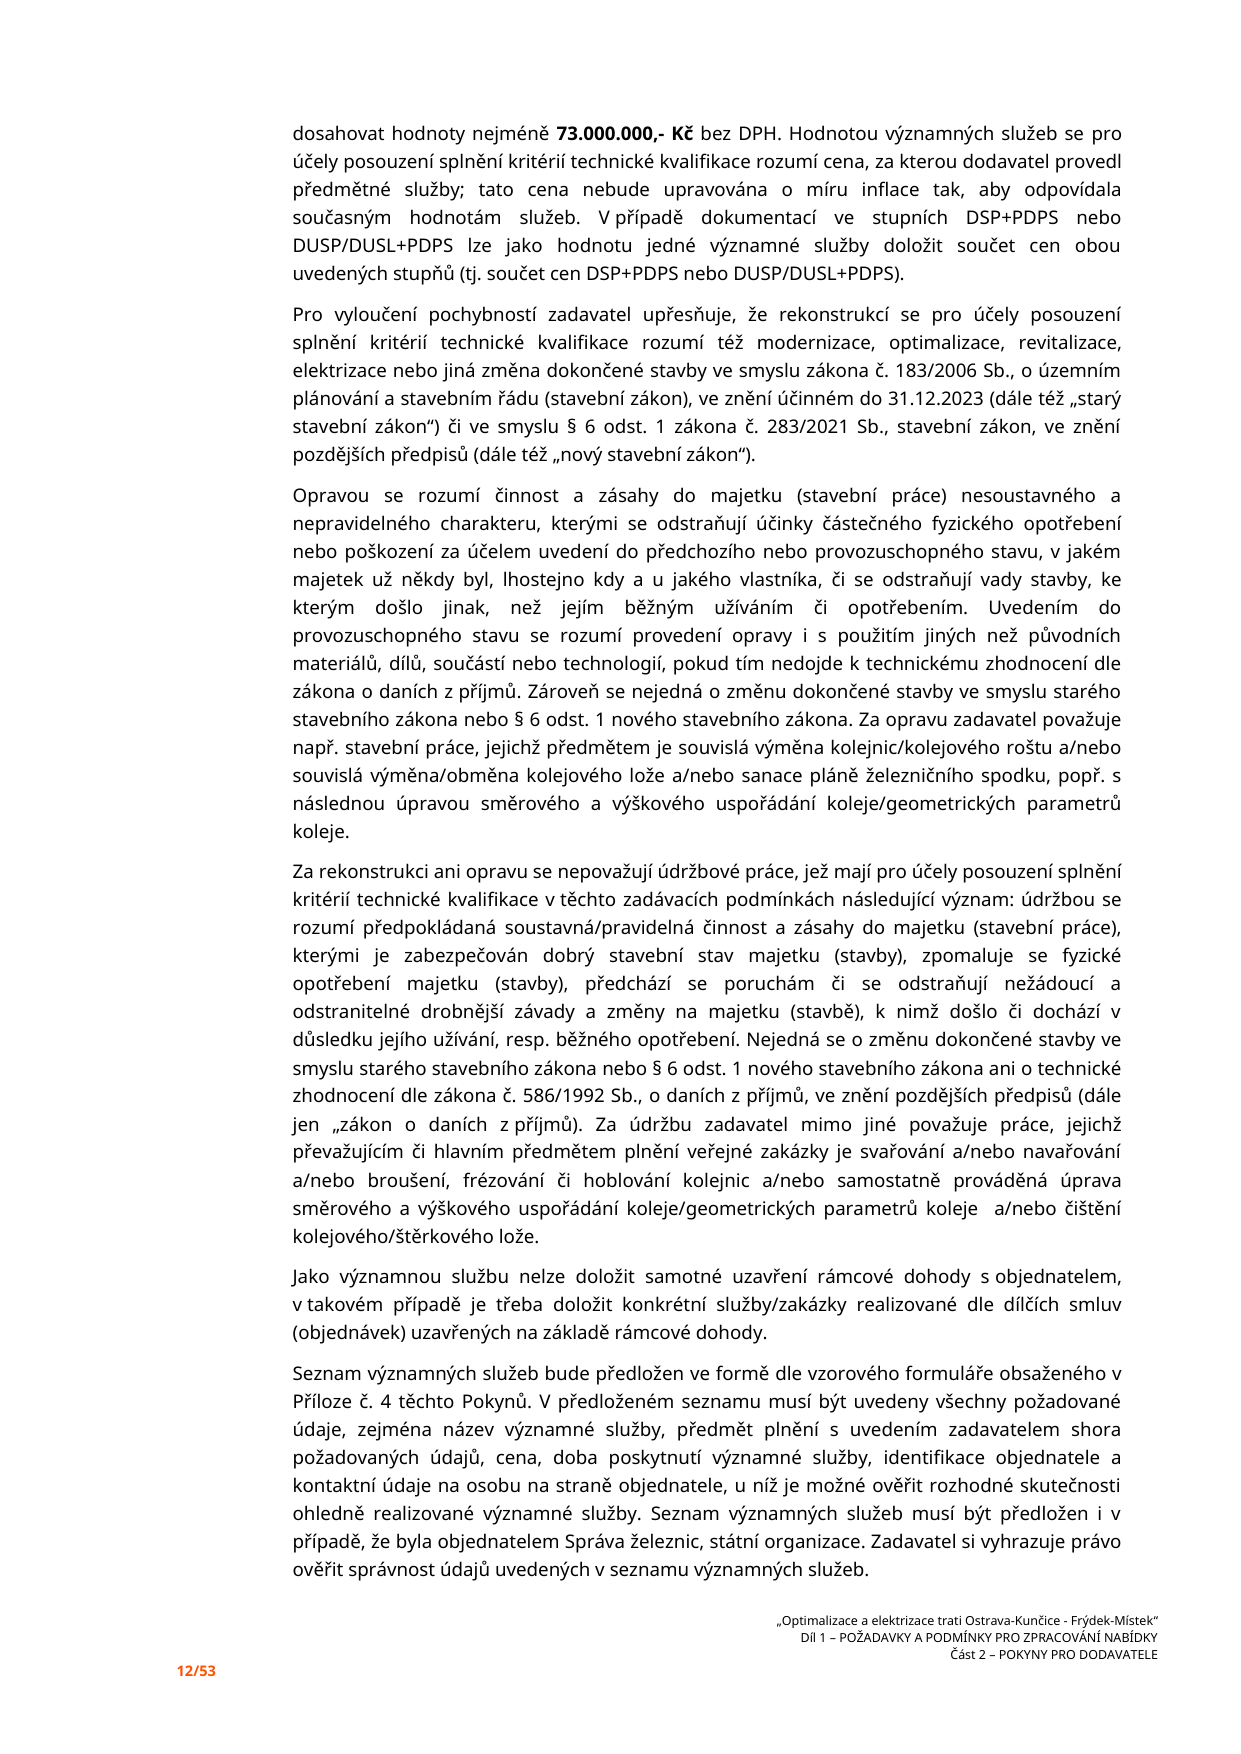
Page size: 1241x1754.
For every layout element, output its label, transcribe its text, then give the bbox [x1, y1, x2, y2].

text Pro vyloučení pochybností zadavatel upřesňuje, že rekonstrukcí se pro účely posouzení splnění kritérií technické kvalifikace rozumí též modernizace, optimalizace, revitalizace, elektrizace nebo jiná změna dokončené stavby ve smyslu zákona č. 183/2006 Sb., o územním plánování a stavebním řádu (stavební zákon), ve znění účinném do 31.12.2023 (dále též „starý stavební zákon“) či ve smyslu § 6 odst. 1 zákona č. 283/2021 Sb., stavební zákon, ve znění pozdějších předpisů (dále též „nový stavební zákon“). [292, 301, 1122, 467]
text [292, 121, 1122, 286]
text Seznam významných služeb bude předložen ve formě dle vzorového formuláře obsaženého v Příloze č. 4 těchto Pokynů. V předloženém seznamu musí být uvedeny všechny požadované údaje, zejména název významné služby, předmět plnění s uvedením zadavatelem shora požadovaných údajů, cena, doba poskytnutí významné služby, identifikace objednatele a kontaktní údaje na osobu na straně objednatele, u níž je možné ověřit rozhodné skutečnosti ohledně realizované významné služby. Seznam významných služeb musí být předložen i v případě, že byla objednatelem Správa železnic, státní organizace. Zadavatel si vyhrazuje právo ověřit správnost údajů uvedených v seznamu významných služeb. [292, 1360, 1122, 1582]
text Jako významnou službu nelze doložit samotné uzavření rámcové dohody s objednatelem, v takovém případě je třeba doložit konkrétní služby/zakázky realizované dle dílčích smluv (objednávek) uzavřených na základě rámcové dohody. [292, 1263, 1122, 1345]
text Za rekonstrukci ani opravu se nepovažují údržbové práce, jež mají pro účely posouzení splnění kritérií technické kvalifikace v těchto zadávacích podmínkách následující význam: údržbou se rozumí předpokládaná soustavná/pravidelná činnost a zásahy do majetku (stavební práce), kterými je zabezpečován dobrý stavební stav majetku (stavby), zpomaluje se fyzické opotřebení majetku (stavby), předchází se poruchám či se odstraňují nežádoucí a odstranitelné drobnější závady a změny na majetku (stavbě), k nimž došlo či dochází v důsledku jejího užívání, resp. běžného opotřebení. Nejedná se o změnu dokončené stavby ve smyslu starého stavebního zákona nebo § 6 odst. 1 nového stavebního zákona ani o technické zhodnocení dle zákona č. 586/1992 Sb., o daních z příjmů, ve znění pozdějších předpisů (dále jen „zákon o daních z příjmů). Za údržbu zadavatel mimo jiné považuje práce, jejichž převažujícím či hlavním předmětem plnění veřejné zakázky je svařování a/nebo navařování a/nebo broušení, frézování či hoblování kolejnic a/nebo samostatně prováděná úprava směrového a výškového uspořádání koleje/geometrických parametrů koleje a/nebo čištění kolejového/štěrkového lože. [292, 859, 1122, 1248]
text Opravou se rozumí činnost a zásahy do majetku (stavební práce) nesoustavného a nepravidelného charakteru, kterými se odstraňují účinky částečného fyzického opotřebení nebo poškození za účelem uvedení do předchozího nebo provozuschopného stavu, v jakém majetek už někdy byl, lhostejno kdy a u jakého vlastníka, či se odstraňují vady stavby, ke kterým došlo jinak, než jejím běžným užíváním či opotřebením. Uvedením do provozuschopného stavu se rozumí provedení opravy i s použitím jiných než původních materiálů, dílů, součástí nebo technologií, pokud tím nedojde k technickému zhodnocení dle zákona o daních z příjmů. Zároveň se nejedná o změnu dokončené stavby ve smyslu starého stavebního zákona nebo § 6 odst. 1 nového stavebního zákona. Za opravu zadavatel považuje např. stavební práce, jejichž předmětem je souvislá výměna kolejnic/kolejového roštu a/nebo souvislá výměna/obměna kolejového lože a/nebo sanace pláně železničního spodku, popř. s následnou úpravou směrového a výškového uspořádání koleje/geometrických parametrů koleje. [292, 482, 1122, 844]
